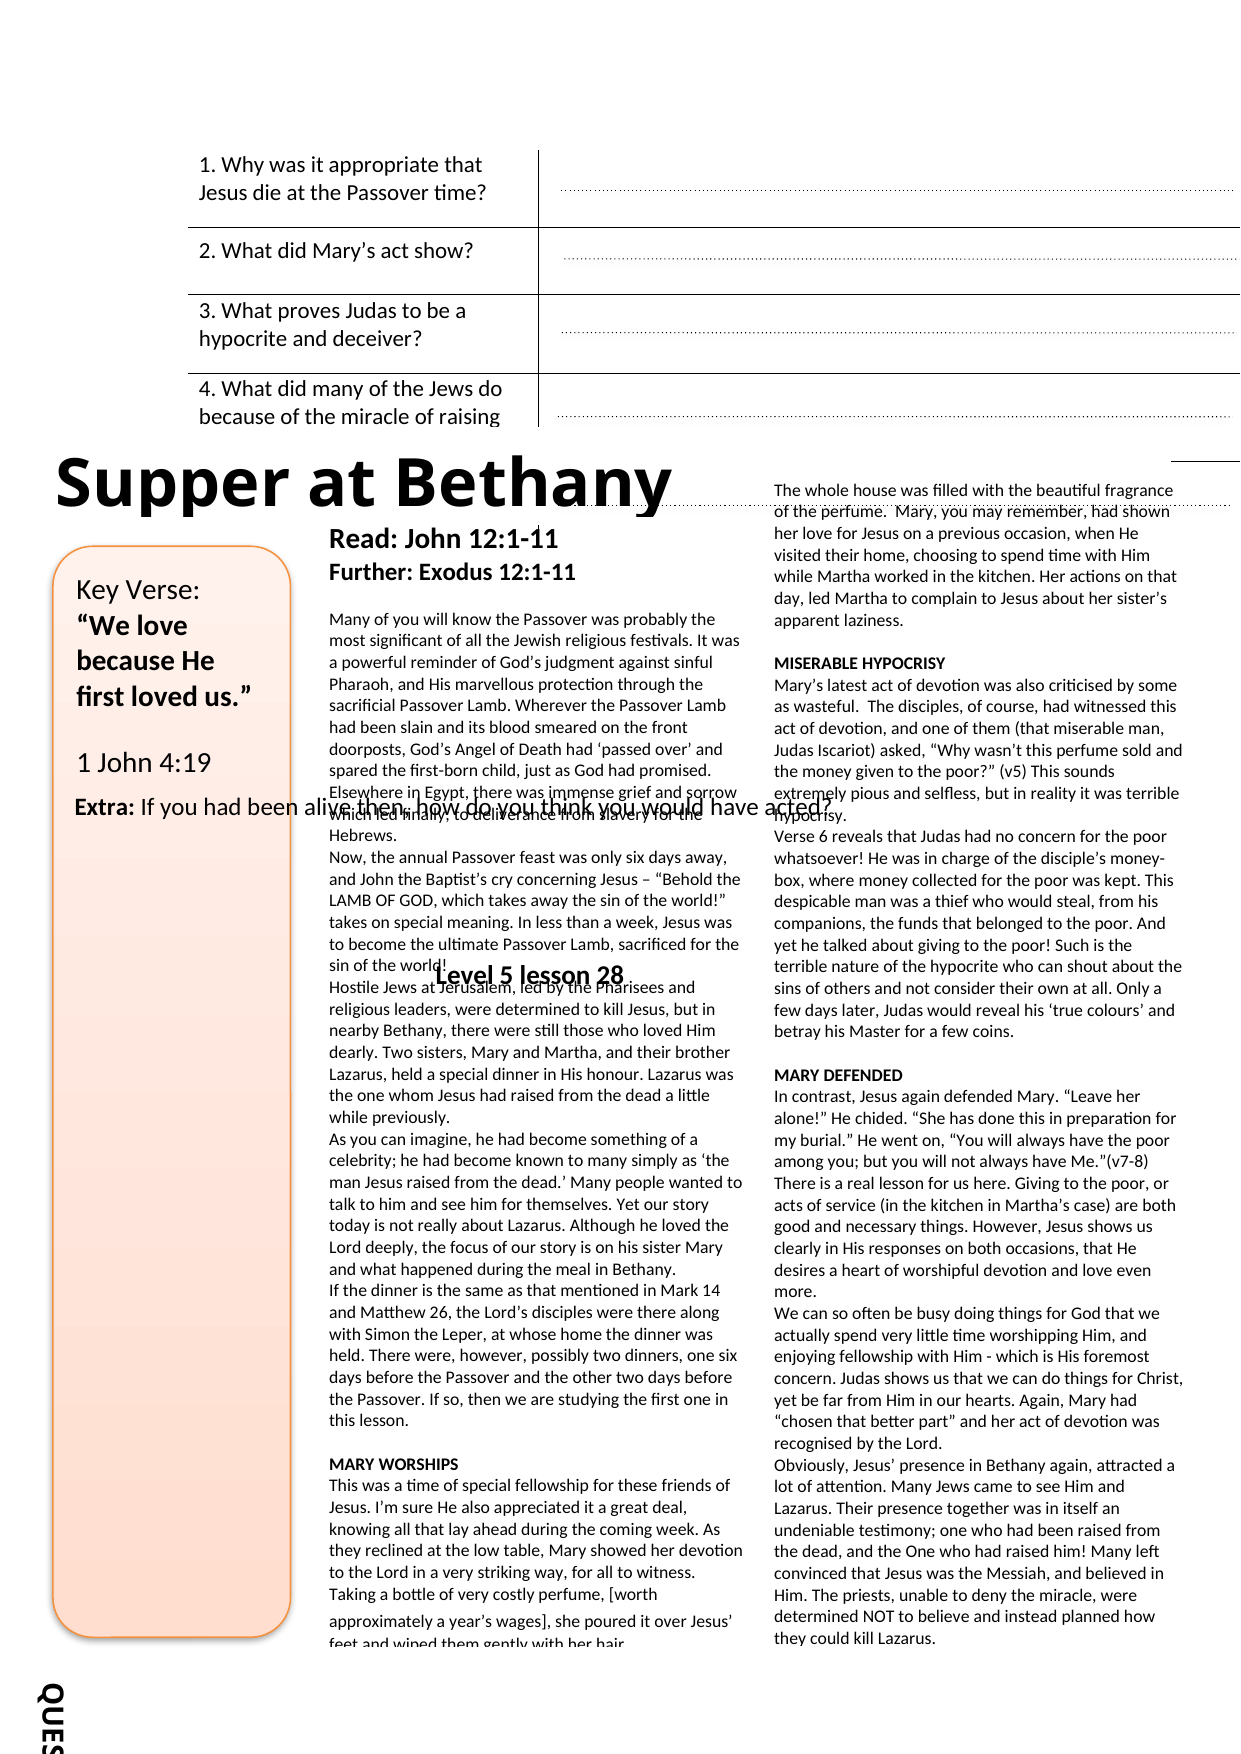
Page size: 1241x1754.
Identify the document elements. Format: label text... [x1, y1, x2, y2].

table_cell 4. What did many of the Jews do because of the miracle of raising Lazarus from the dead? [188, 374, 538, 427]
table_cell 3. What proves Judas to be a hypocrite and deceiver? [188, 295, 538, 373]
table_header [539, 150, 1240, 227]
table_cell [539, 462, 1240, 538]
table_cell 2. What did Mary’s act show? [188, 228, 538, 294]
table_cell [539, 295, 1240, 373]
table_header 1. Why was it appropriate that Jesus die at the Passover time? [188, 150, 538, 227]
table_cell 5. Why did the priests want to kill Lazarus? [188, 525, 538, 538]
table_cell [539, 374, 1240, 461]
table_cell [539, 228, 1240, 294]
